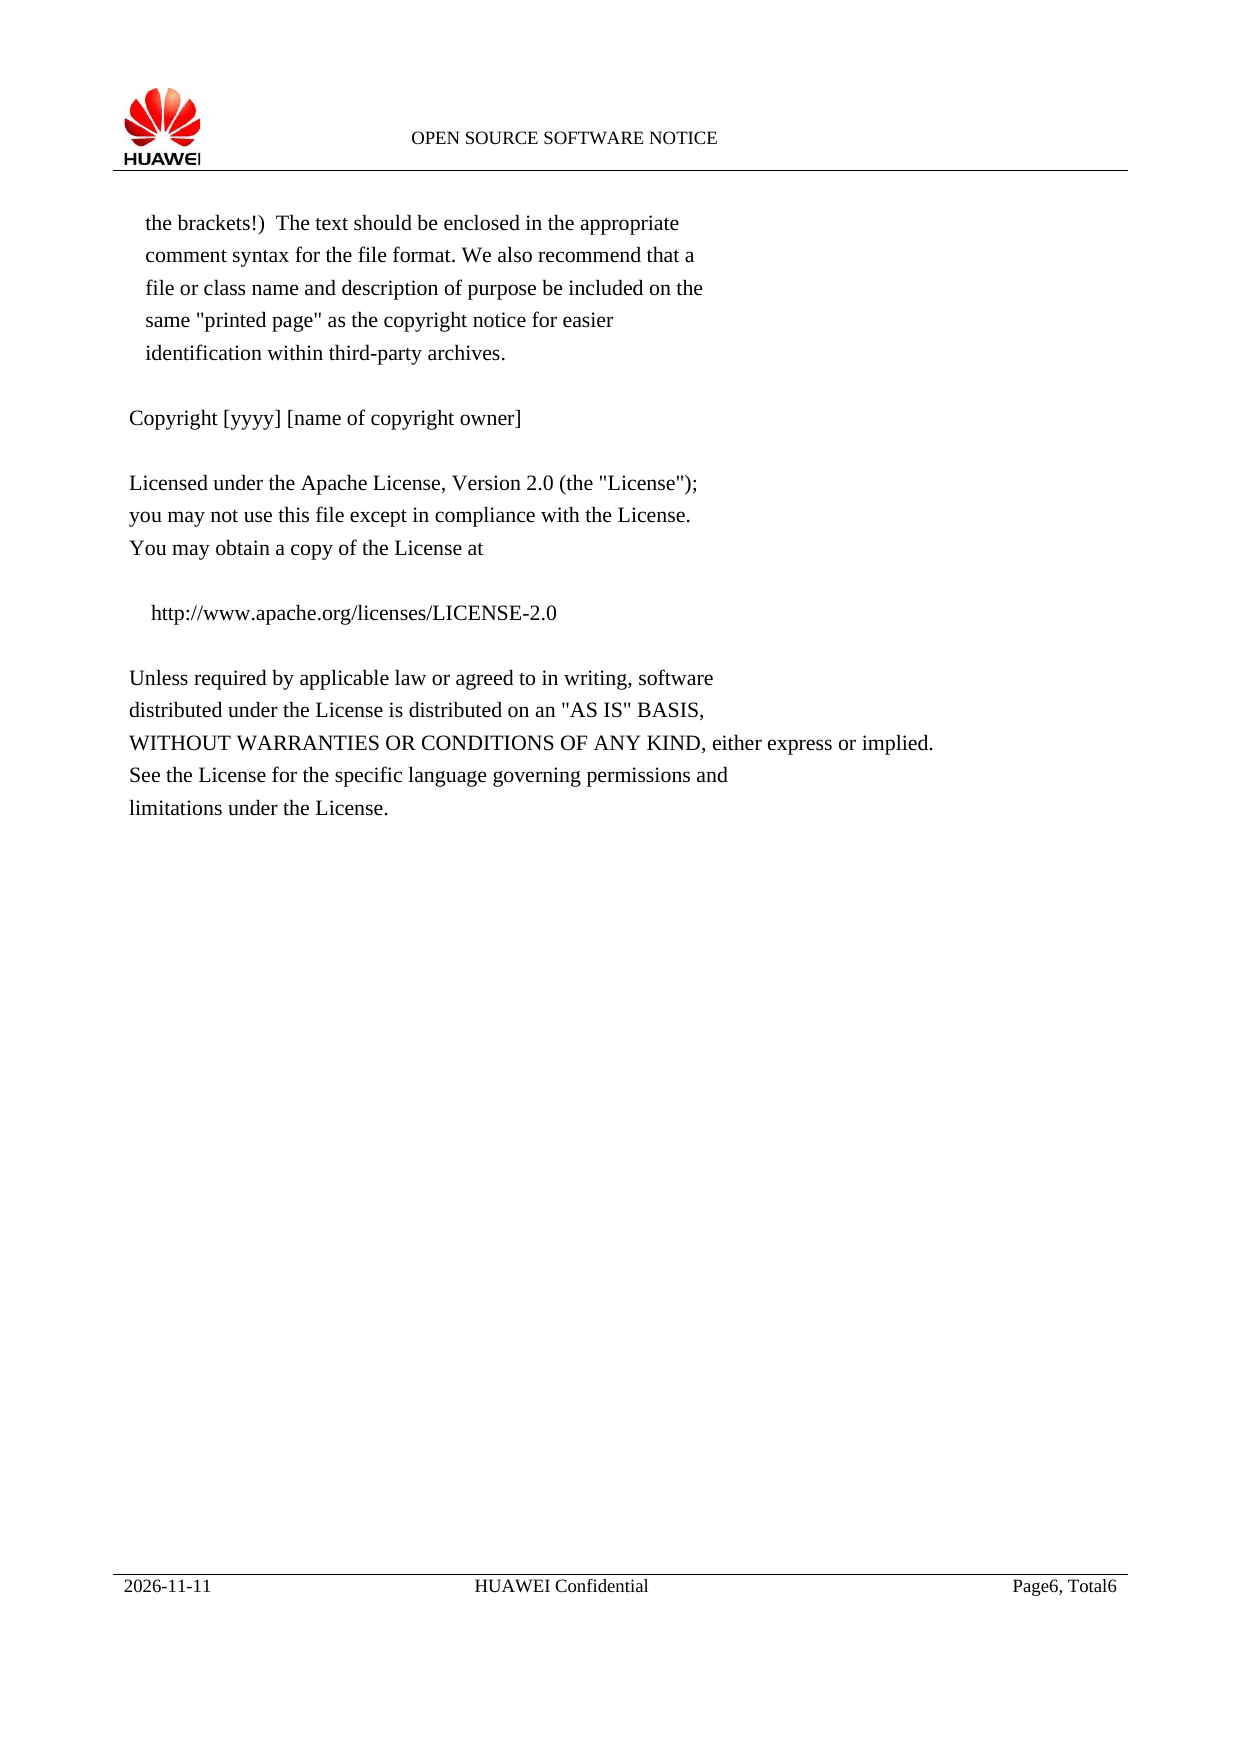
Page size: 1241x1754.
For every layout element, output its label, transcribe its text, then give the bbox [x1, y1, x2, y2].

picture [124, 88, 201, 165]
